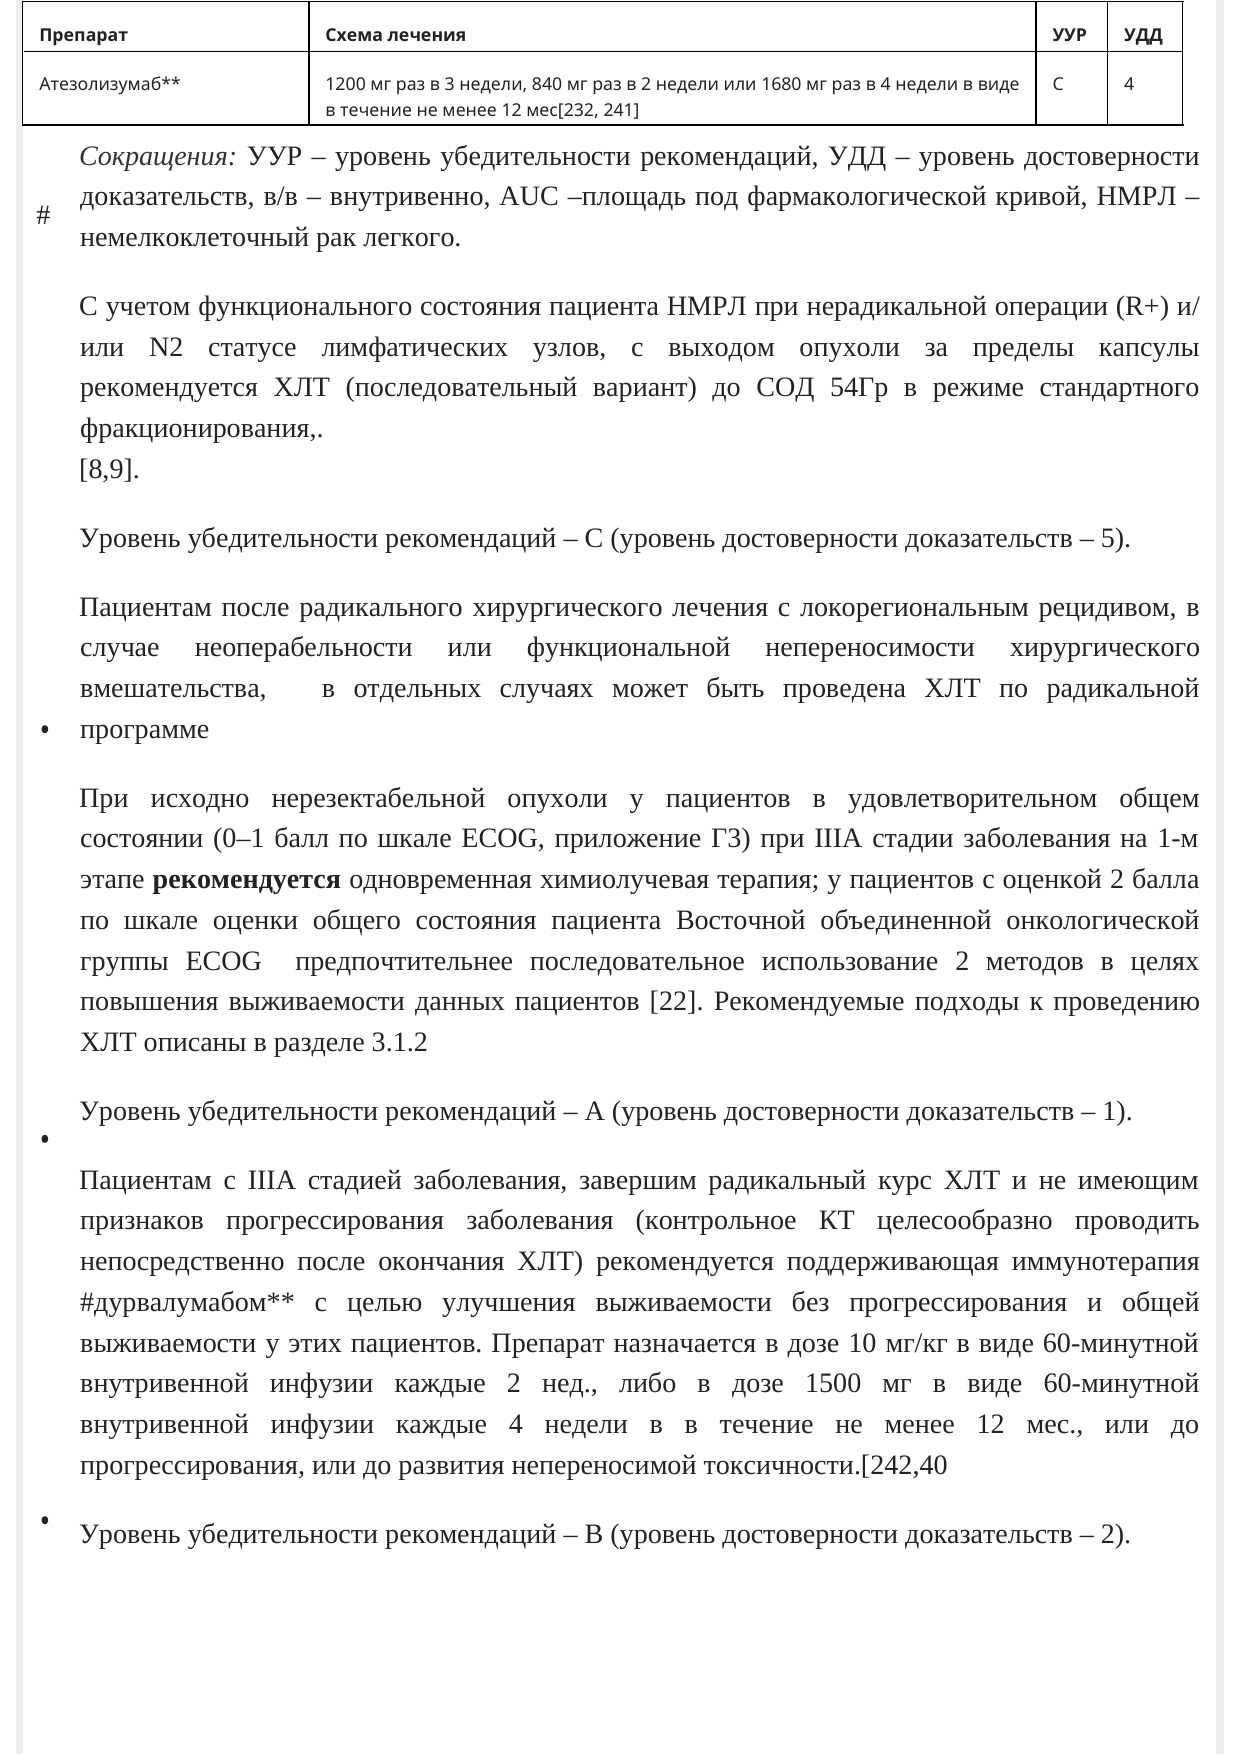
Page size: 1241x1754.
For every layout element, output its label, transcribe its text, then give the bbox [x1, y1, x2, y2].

table_cell C [1037, 52, 1107, 124]
text [8,9]. [39, 452, 1201, 484]
table_cell Атезолизумаб** [23, 52, 308, 124]
table_header УДД [1108, 2, 1182, 51]
table_header Схема лечения [310, 2, 1035, 51]
text Пациентам после радикального хирургического лечения с локорегиональным рецидивом, в случае неоперабельности или функциональной непереносимости хирургического вмешательства, в отдельных случаях может быть проведена ХЛТ по радикальной программе [39, 589, 1201, 744]
text Сокращения: УУР – уровень убедительности рекомендаций, УДД – уровень достоверности доказательств, в/в – внутривенно, AUC –площадь под фармакологической кривой, НМРЛ – немелкоклеточный рак легкого. [39, 1, 1201, 252]
text Уровень убедительности рекомендаций – В (уровень достоверности доказательств – 2). [39, 1517, 1201, 1549]
text Уровень убедительности рекомендаций – A (уровень достоверности доказательств – 1). [39, 1094, 1201, 1126]
text С учетом функционального состояния пациента НМРЛ при нерадикальной операции (R+) и/ или N2 статусе лимфатических узлов, с выходом опухоли за пределы капсулы рекомендуется ХЛТ (последовательный вариант) до СОД 54Гр в режиме стандартного фракционирования,. [39, 289, 1201, 443]
text При исходно нерезектабельной опухоли у пациентов в удовлетворительном общем состоянии (0–1 балл по шкале ECOG, приложение Г3) при IIIА стадии заболевания на 1-м этапе рекомендуется одновременная химиолучевая терапия; у пациентов с оценкой 2 балла по шкале оценки общего состояния пациента Восточной объединенной онкологической группы ECOG предпочтительнее последовательное использование 2 методов в целях повышения выживаемости данных пациентов [22]. Рекомендуемые подходы к проведению ХЛТ описаны в разделе 3.1.2 [39, 781, 1201, 1057]
text Пациентам с IIIA стадией заболевания, завершим радикальный курс ХЛТ и не имеющим признаков прогрессирования заболевания (контрольное КТ целесообразно проводить непосредственно после окончания ХЛТ) рекомендуется поддерживающая иммунотерапия #дурвалумабом** с целью улучшения выживаемости без прогрессирования и общей выживаемости у этих пациентов. Препарат назначается в дозе 10 мг/кг в виде 60-минутной внутривенной инфузии каждые 2 нед., либо в дозе 1500 мг в виде 60-минутной внутривенной инфузии каждые 4 недели в в течение не менее 12 мес., или до прогрессирования, или до развития непереносимой токсичности.[242,40 [39, 1163, 1201, 1480]
table_cell 1200 мг раз в 3 недели, 840 мг раз в 2 недели или 1680 мг раз в 4 недели в виде в течение не менее 12 мес[232, 241] [310, 52, 1035, 124]
text Уровень убедительности рекомендаций – C (уровень достоверности доказательств – 5). [39, 521, 1201, 553]
table_header УУР [1037, 2, 1107, 51]
table_header Препарат [23, 2, 308, 51]
table_cell 4 [1108, 52, 1182, 124]
